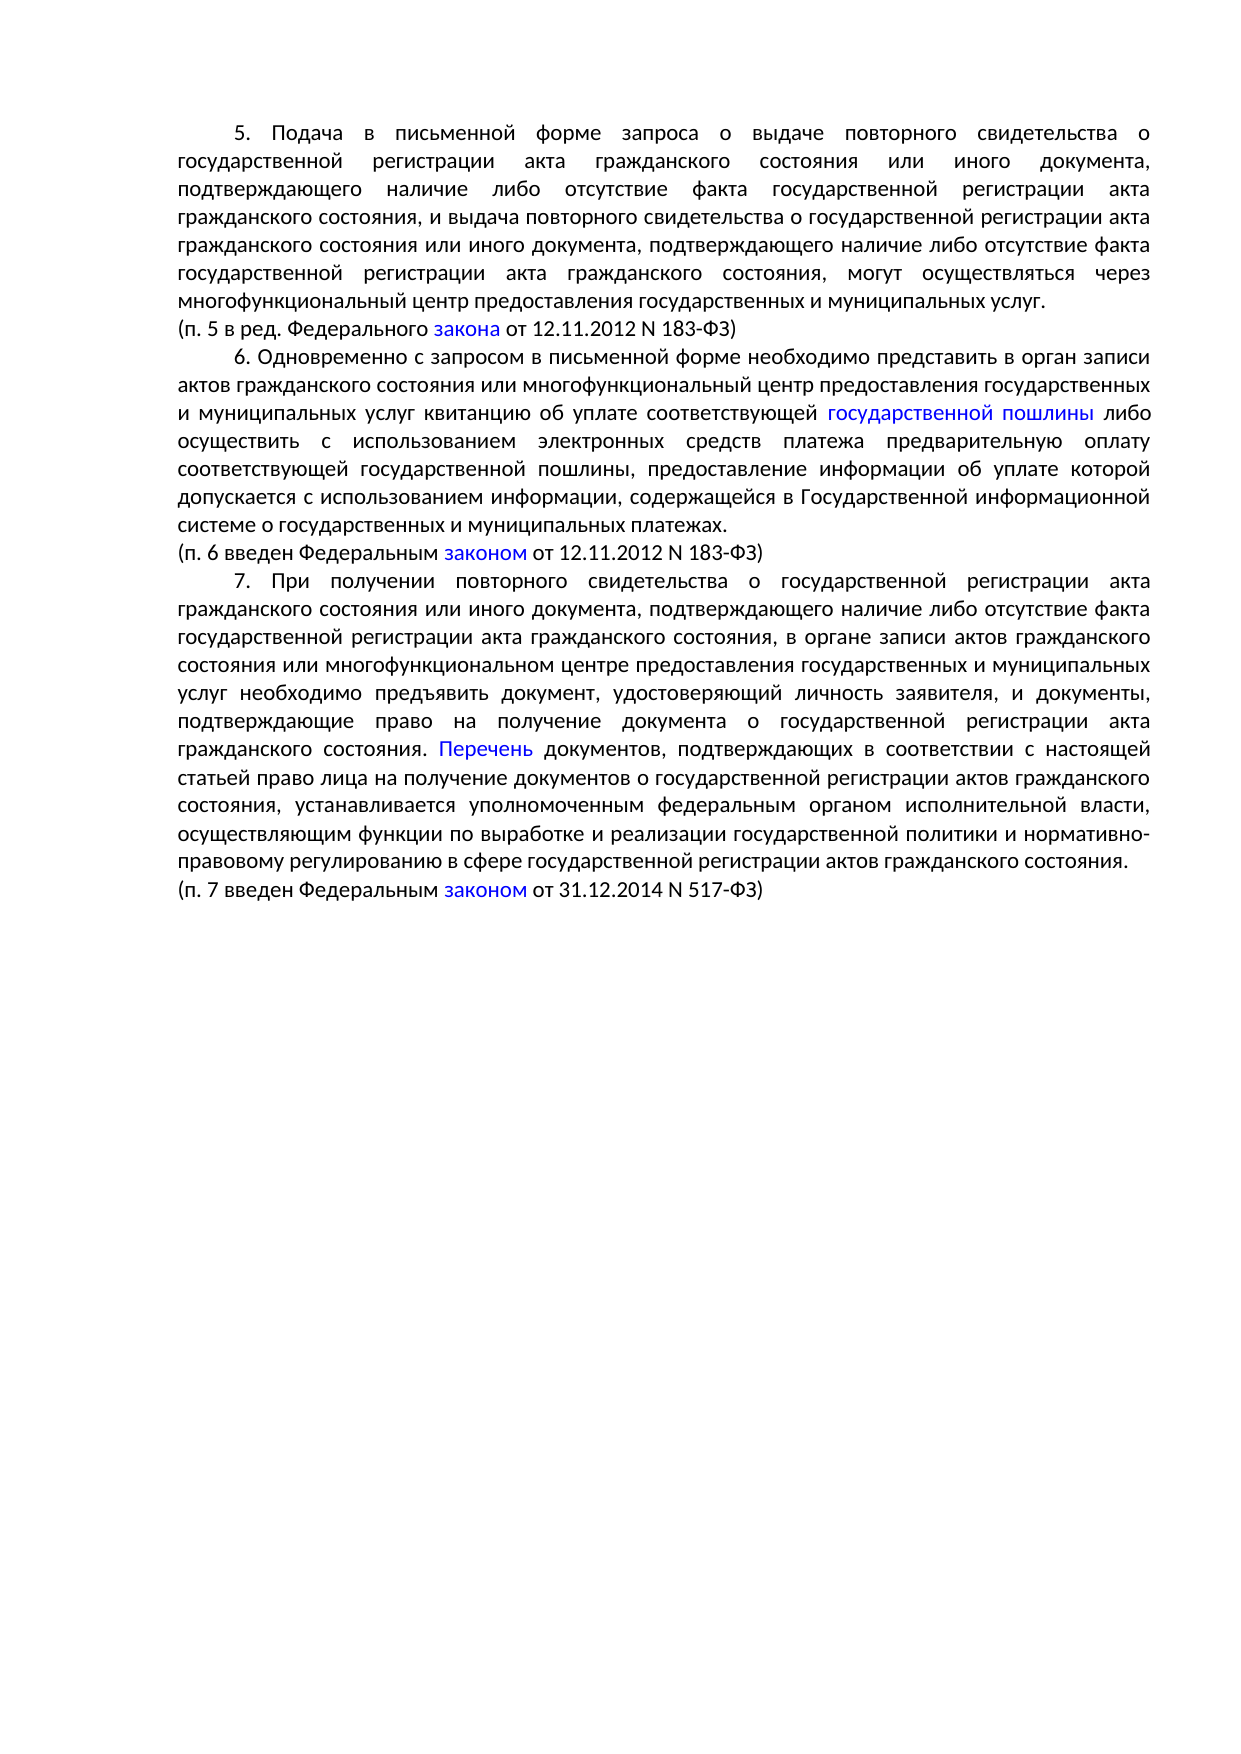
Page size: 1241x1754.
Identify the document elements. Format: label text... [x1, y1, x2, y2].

text 5. Подача в письменной форме запроса о выдаче повторного свидетельства о государственной регистрации акта гражданского состояния или иного документа, подтверждающего наличие либо отсутствие факта государственной регистрации акта гражданского состояния, и выдача повторного свидетельства о государственной регистрации акта гражданского состояния или иного документа, подтверждающего наличие либо отсутствие факта государственной регистрации акта гражданского состояния, могут осуществляться через многофункциональный центр предоставления государственных и муниципальных услуг. [177, 118, 1152, 314]
text 7. При получении повторного свидетельства о государственной регистрации акта гражданского состояния или иного документа, подтверждающего наличие либо отсутствие факта государственной регистрации акта гражданского состояния, в органе записи актов гражданского состояния или многофункциональном центре предоставления государственных и муниципальных услуг необходимо предъявить документ, удостоверяющий личность заявителя, и документы, подтверждающие право на получение документа о государственной регистрации акта гражданского состояния. Перечень документов, подтверждающих в соответствии с настоящей статьей право лица на получение документов о государственной регистрации актов гражданского состояния, устанавливается уполномоченным федеральным органом исполнительной власти, осуществляющим функции по выработке и реализации государственной политики и нормативно-правовому регулированию в сфере государственной регистрации актов гражданского состояния. [177, 566, 1152, 875]
text (п. 6 введен Федеральным законом от 12.11.2012 N 183-ФЗ) [177, 538, 1152, 566]
text 6. Одновременно с запросом в письменной форме необходимо представить в орган записи актов гражданского состояния или многофункциональный центр предоставления государственных и муниципальных услуг квитанцию об уплате соответствующей государственной пошлины либо осуществить с использованием электронных средств платежа предварительную оплату соответствующей государственной пошлины, предоставление информации об уплате которой допускается с использованием информации, содержащейся в Государственной информационной системе о государственных и муниципальных платежах. [177, 342, 1152, 538]
text (п. 7 введен Федеральным законом от 31.12.2014 N 517-ФЗ) [177, 875, 1152, 903]
text (п. 5 в ред. Федерального закона от 12.11.2012 N 183-ФЗ) [177, 314, 1152, 342]
